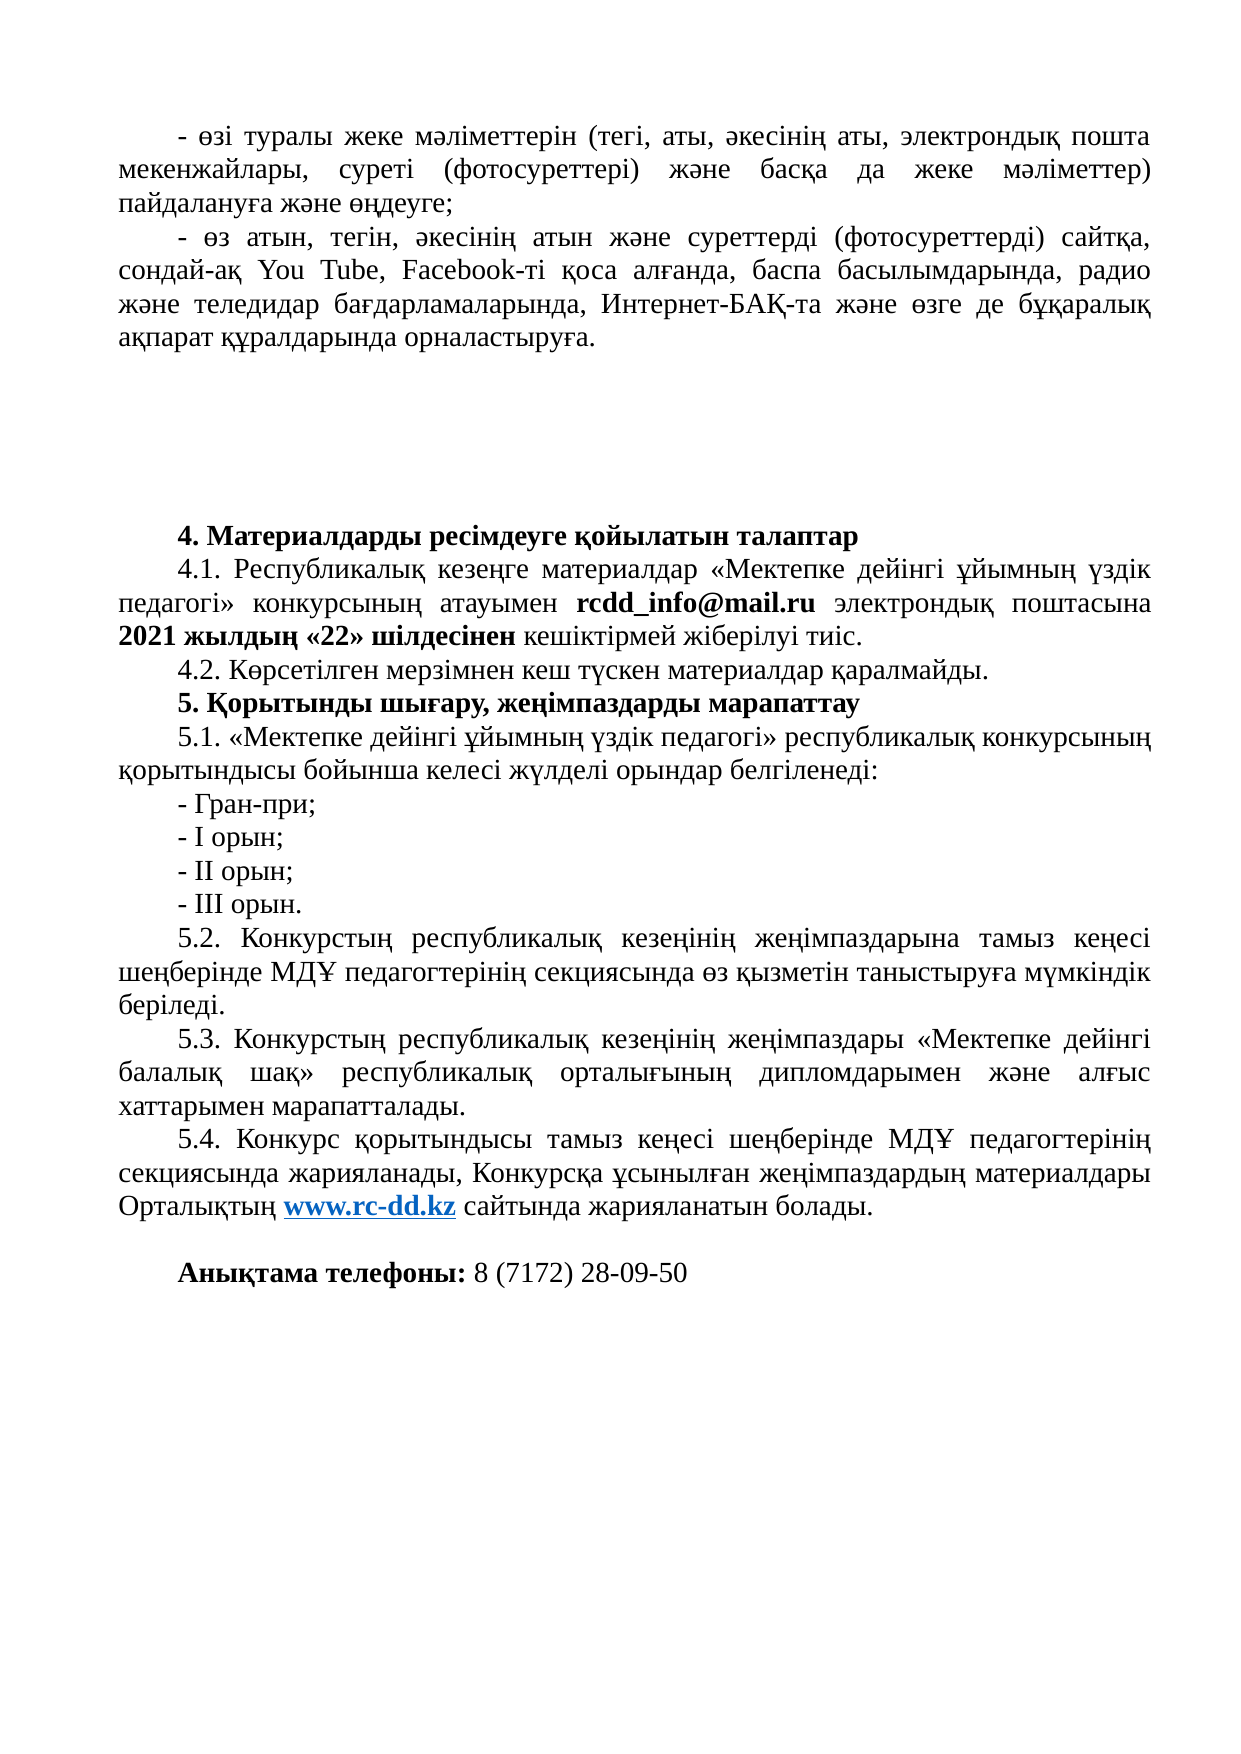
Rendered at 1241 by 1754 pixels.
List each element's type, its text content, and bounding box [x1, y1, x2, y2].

text 4.1. Республикалық кезеңге материалдар «Мектепке дейінгі ұйымның үздік педагогі» конкурсының атауымен rcdd_info@mail.ru электрондық поштасына 2021 жылдың «22» шілдесінен кешіктірмей жіберілуі тиіс. [118, 551, 1152, 652]
text Анықтама телефоны: 8 (7172) 28-09-50 [118, 1256, 1152, 1289]
text 5. Қорытынды шығару, жеңімпаздарды марапаттау [118, 685, 1152, 719]
text 5.4. Конкурс қорытындысы тамыз кеңесі шеңберінде МДҰ педагогтерінің секциясында жарияланады, Конкурсқа ұсынылған жеңімпаздардың материалдары Орталықтың www.rc-dd.kz сайтында жарияланатын болады. [118, 1121, 1152, 1222]
text - ІІ орын; [118, 853, 1152, 887]
text 5.3. Конкурстың республикалық кезеңінің жеңімпаздары «Мектепке дейінгі балалық шақ» республикалық орталығының дипломдарымен және алғыс хаттарымен марапатталады. [118, 1021, 1152, 1121]
text 4. Материалдарды ресімдеуге қойылатын талаптар [118, 518, 1152, 551]
text - өз атын, тегін, әкесінің атын және суреттерді (фотосуреттерді) сайтқа, сондай-ақ You Tube, Facebook-ті қоса алғанда, баспа басылымдарында, радио және теледидар бағдарламаларында, Интернет-БАҚ-та және өзге де бұқаралық ақпарат құралдарында орналастыруға. [118, 219, 1152, 417]
text 4.2. Көрсетілген мерзімнен кеш түскен материалдар қаралмайды. [118, 652, 1152, 685]
text - өзі туралы жеке мәліметтерін (тегі, аты, әкесінің аты, электрондық пошта мекенжайлары, суреті (фотосуреттері) және басқа да жеке мәліметтер) пайдалануға және өңдеуге; [118, 118, 1152, 219]
text 5.2. Конкурстың республикалық кезеңінің жеңімпаздарына тамыз кеңесі шеңберінде МДҰ педагогтерінің секциясында өз қызметін таныстыруға мүмкіндік беріледі. [118, 920, 1152, 1021]
text - І орын; [118, 819, 1152, 853]
text - ІІІ орын. [118, 887, 1152, 920]
text 5.1. «Мектепке дейінгі ұйымның үздік педагогі» республикалық конкурсының қорытындысы бойынша келесі жүлделі орындар белгіленеді: [118, 719, 1152, 786]
text - Гран-при; [118, 786, 1152, 819]
